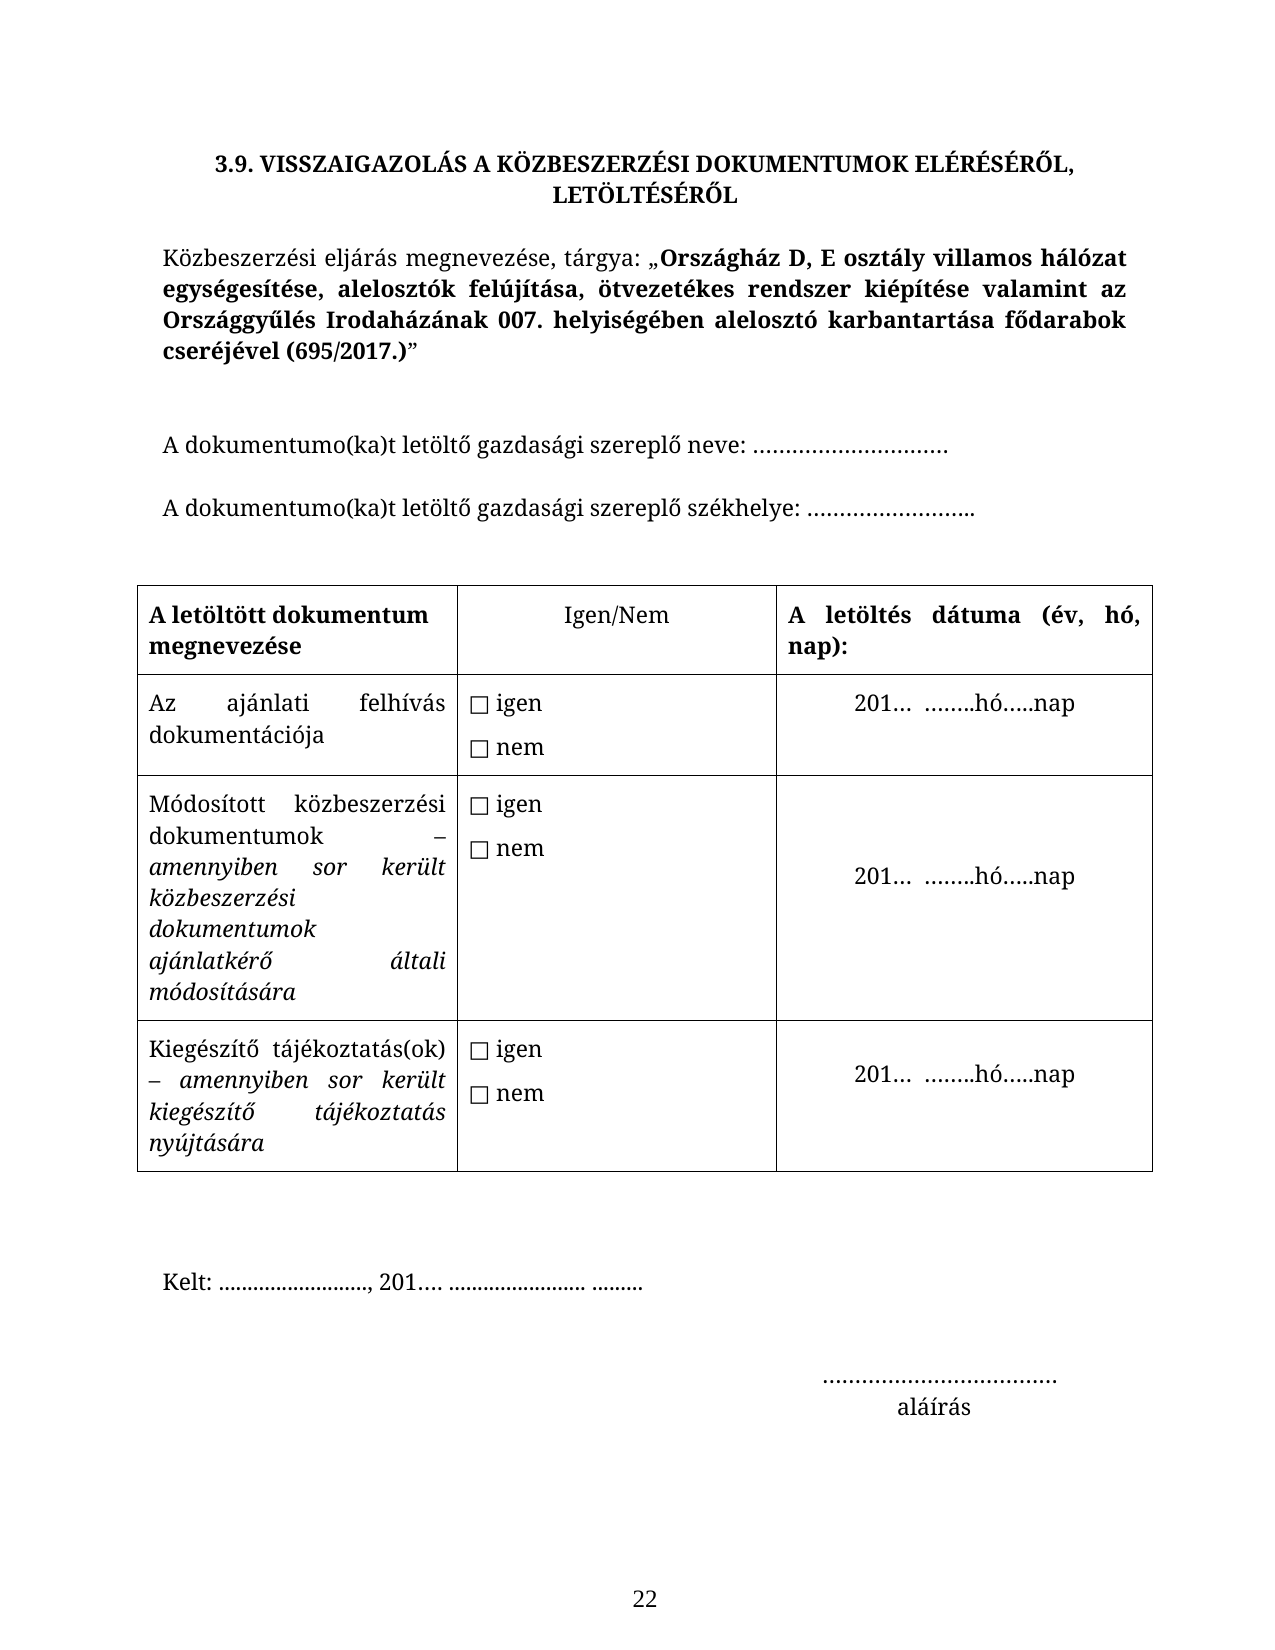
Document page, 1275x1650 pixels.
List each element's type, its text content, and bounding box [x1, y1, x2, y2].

text A dokumentumo(ka)t letöltő gazdasági szereplő neve: ………………………… [162, 429, 1127, 460]
table_header Igen/Nem [458, 586, 776, 674]
table_header A letöltött dokumentum megnevezése [138, 586, 457, 674]
table_cell 201… ……..hó…..nap [777, 776, 1152, 1019]
text A dokumentumo(ka)t letöltő gazdasági szereplő székhelye: …………………….. [162, 491, 1127, 523]
table_cell □ igen □ nem [458, 776, 776, 1019]
text Kelt: .........................., 201…. ........................ ......... [162, 1265, 1127, 1297]
table_cell 201… ……..hó…..nap [777, 1021, 1152, 1171]
text aláírás [162, 1390, 1127, 1422]
text 3.9. VISSZAIGAZOLÁS A KÖZBESZERZÉSI DOKUMENTUMOK ELÉRÉSÉRŐL, LETÖLTÉSÉRŐL [162, 148, 1127, 210]
table_cell 201… ……..hó…..nap [777, 675, 1152, 775]
table_cell □ igen □ nem [458, 675, 776, 775]
text Közbeszerzési eljárás megnevezése, tárgya: „Országház D, E osztály villamos hálózat egységesítése, alelosztók felújítása, ötvezetékes rendszer kiépítése valamint az Országgyűlés Irodaházának 007. helyiségében alelosztó karbantartása fődarabok cseréjével (695/2017.)” [162, 241, 1127, 366]
table_cell Kiegészítő tájékoztatás(ok) – amennyiben sor került kiegészítő tájékoztatás nyújtására [138, 1021, 457, 1171]
table_cell □ igen □ nem [458, 1021, 776, 1171]
table_cell Az ajánlati felhívás dokumentációja [138, 675, 457, 775]
table_header A letöltés dátuma (év, hó, nap): [777, 586, 1152, 674]
text ……………………………… [752, 1359, 1127, 1390]
table_cell Módosított közbeszerzési dokumentumok – amennyiben sor került közbeszerzési dokumentumok ajánlatkérő általi módosítására [138, 776, 457, 1019]
